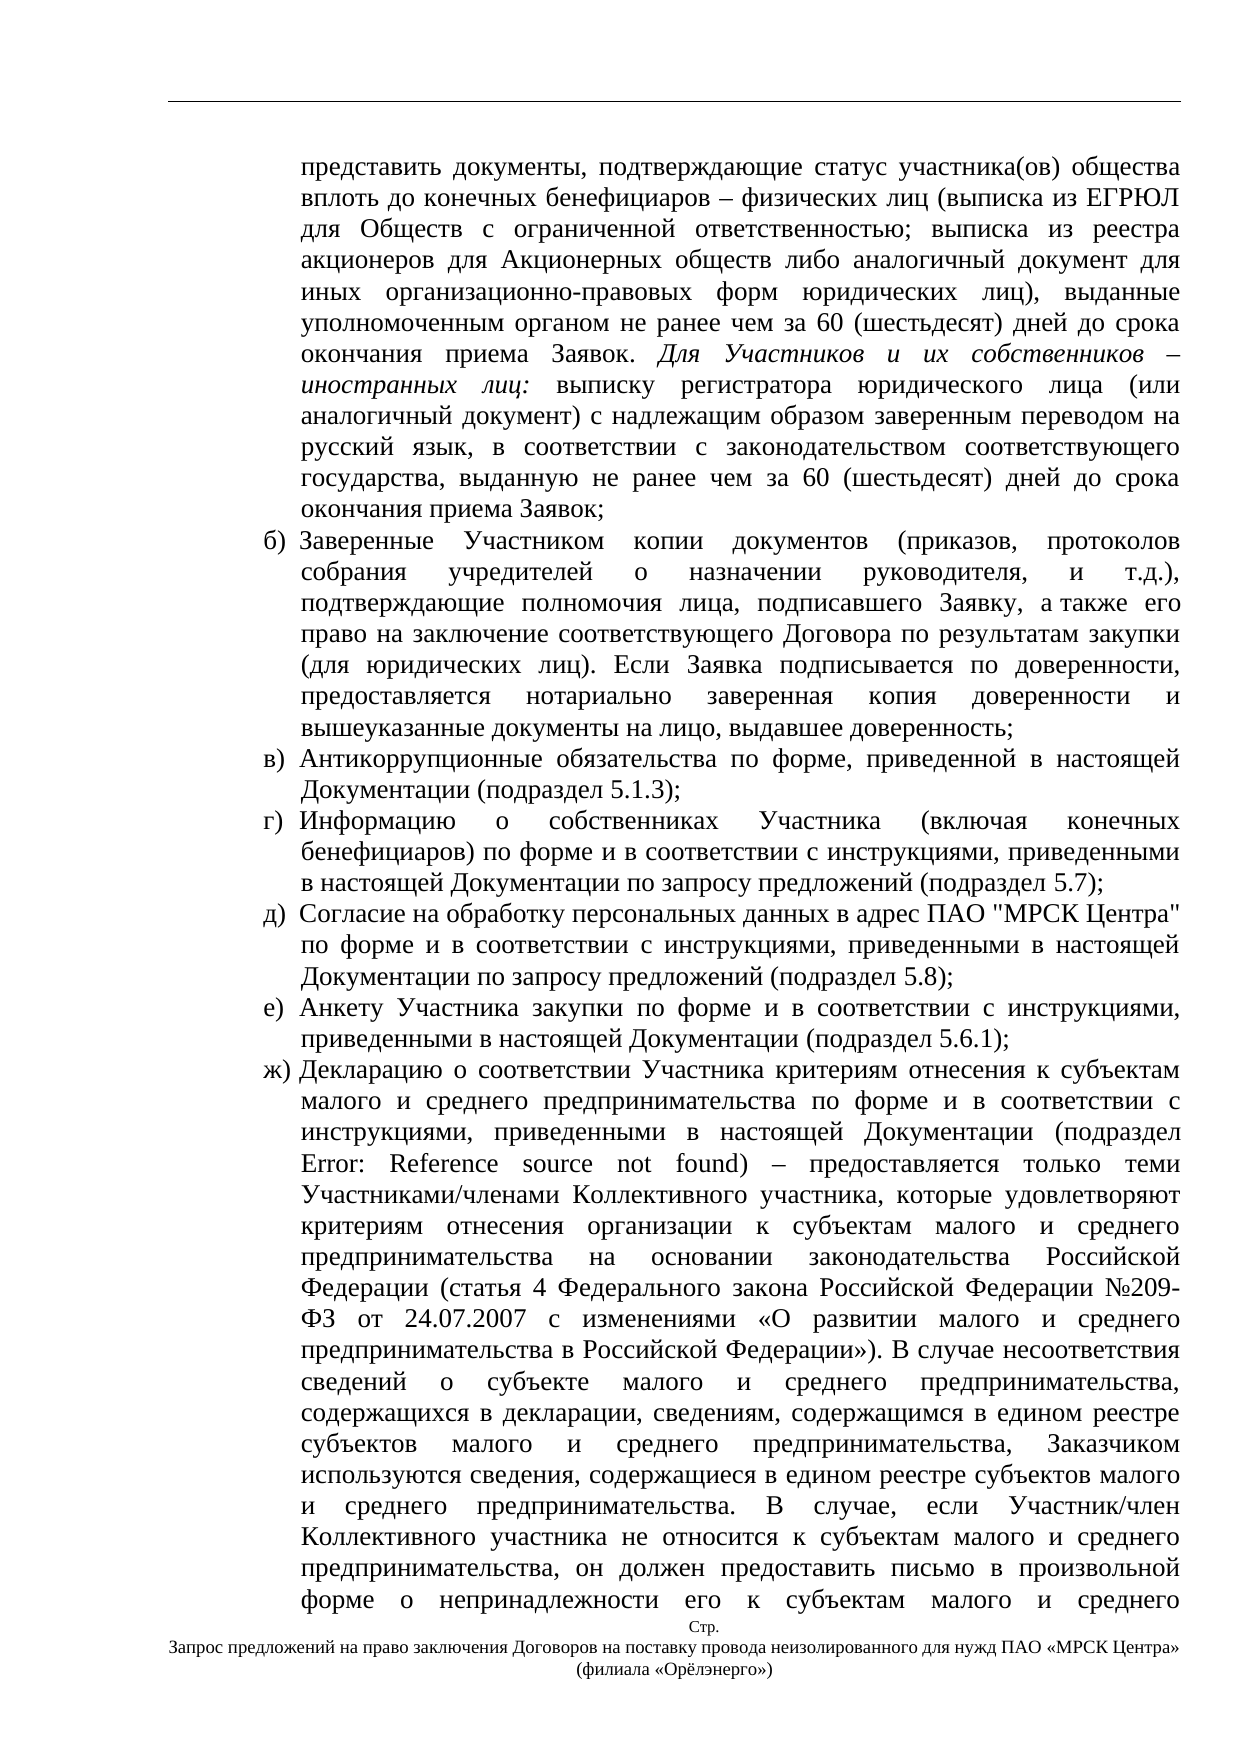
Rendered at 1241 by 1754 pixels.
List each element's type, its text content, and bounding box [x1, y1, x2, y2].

list Анкету Участника закупки по форме и в соответствии с инструкциями, приведенными в настоящей Документации (подраздел 5.6.1); [263, 991, 1181, 1053]
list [263, 150, 1181, 524]
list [263, 1053, 1181, 1614]
list Антикоррупционные обязательства по форме, приведенной в настоящей Документации (подраздел 5.1.3); [263, 742, 1181, 804]
list Согласие на обработку персональных данных в адрес ПАО "МРСК Центра" по форме и в соответствии с инструкциями, приведенными в настоящей Документации по запросу предложений (подраздел 5.8); [263, 897, 1181, 991]
list Информацию о собственниках Участника (включая конечных бенефициаров) по форме и в соответствии с инструкциями, приведенными в настоящей Документации по запросу предложений (подраздел 5.7); [263, 804, 1181, 897]
list Заверенные Участником копии документов (приказов, протоколов собрания учредителей о назначении руководителя, и т.д.), подтверждающие полномочия лица, подписавшего Заявку, а также его право на заключение соответствующего Договора по результатам закупки (для юридических лиц). Если Заявка подписывается по доверенности, предоставляется нотариально заверенная копия доверенности и вышеуказанные документы на лицо, выдавшее доверенность; [263, 524, 1181, 742]
